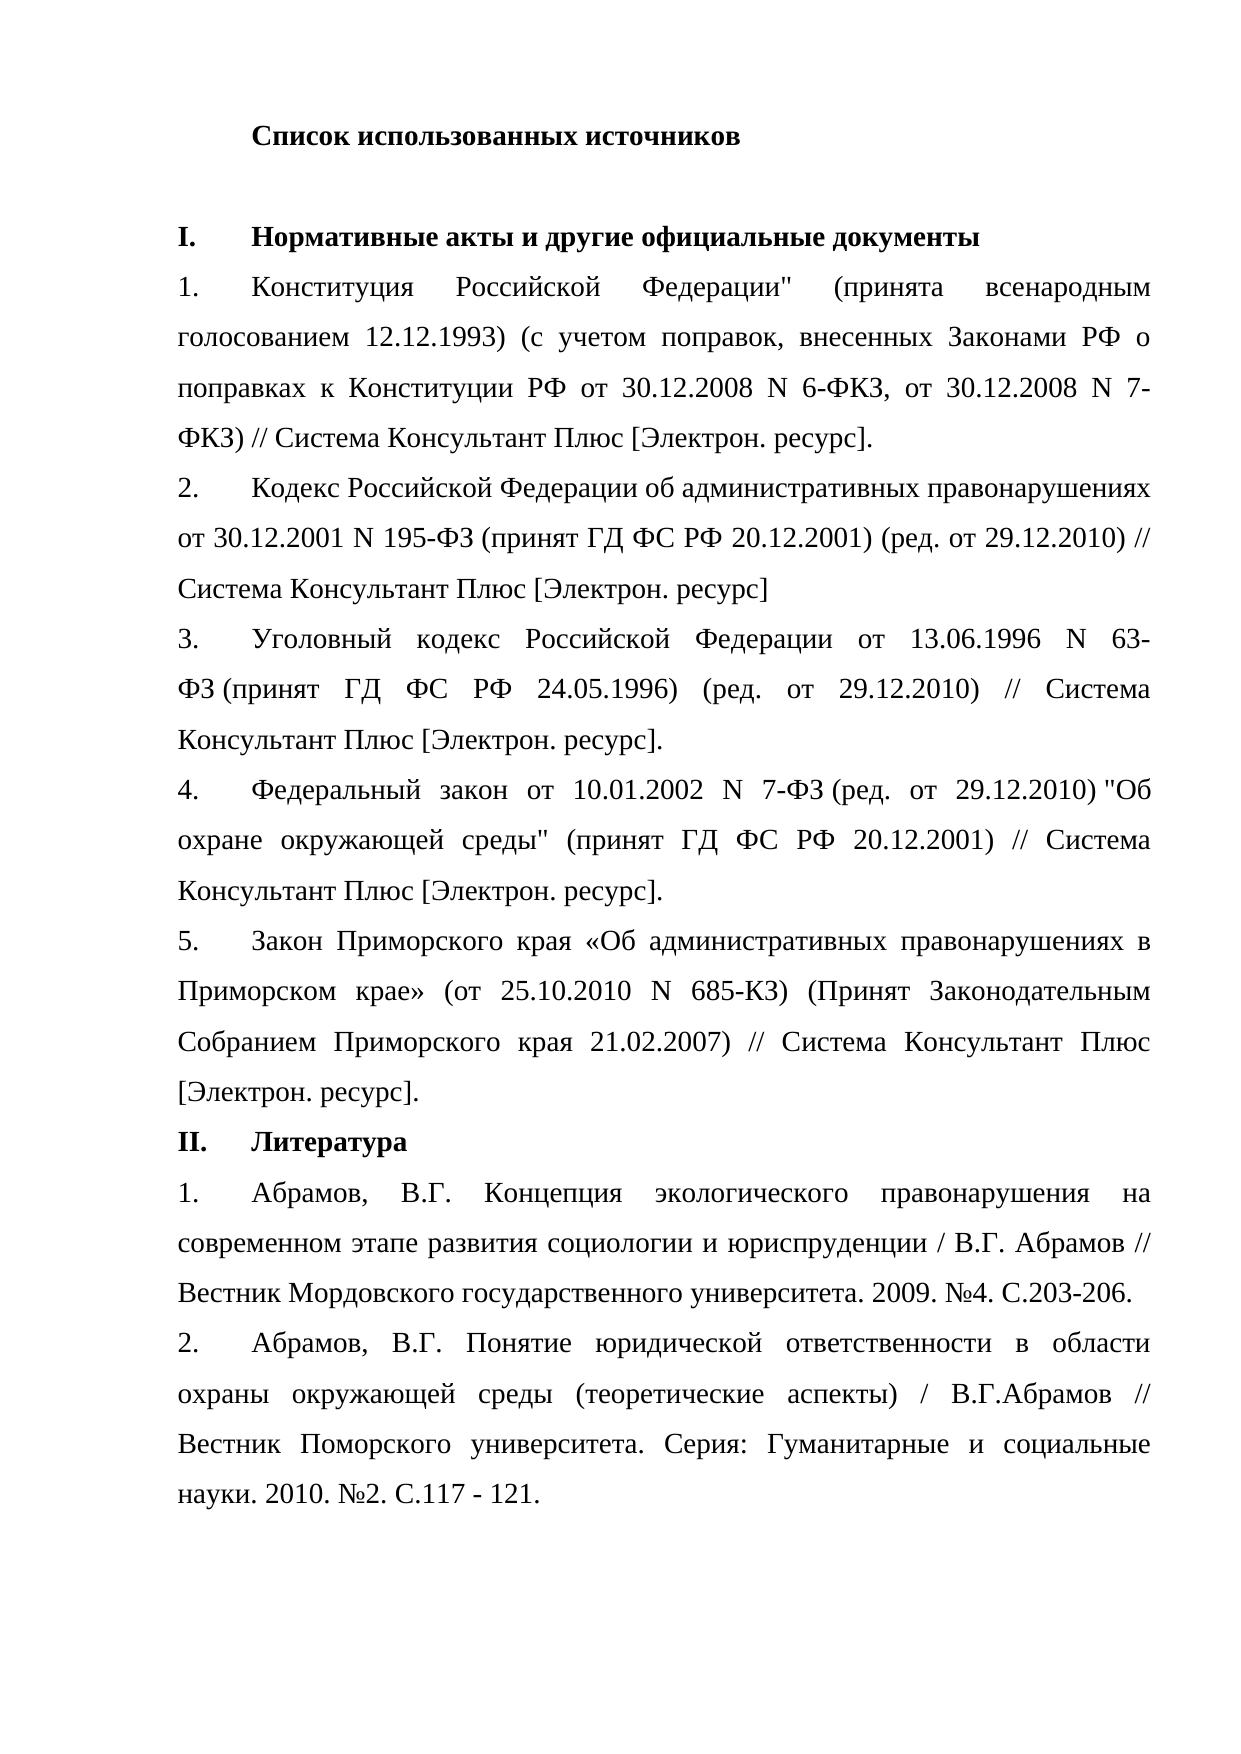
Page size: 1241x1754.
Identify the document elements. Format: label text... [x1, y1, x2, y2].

list Абрамов, В.Г. Концепция экологического правонарушения на современном этапе развития социологии и юриспруденции / В.Г. Абрамов // Вестник Мордовского государственного университета. 2009. №4. С.203-206. [177, 1175, 1152, 1309]
list Конституция Российской Федерации" (принята всенародным голосованием 12.12.1993) (с учетом поправок, внесенных Законами РФ о поправках к Конституции РФ от 30.12.2008 N 6-ФКЗ, от 30.12.2008 N 7-ФКЗ) // Система Консультант Плюс [Электрон. ресурс]. [177, 269, 1152, 453]
list Закон Приморского края «Об административных правонарушениях в Приморском крае» (от 25.10.2010 N 685-КЗ) (Принят Законодательным Собранием Приморского края 21.02.2007) // Система Консультант Плюс [Электрон. ресурс]. [177, 923, 1152, 1108]
list Литература [177, 1124, 1152, 1158]
list Кодекс Российской Федерации об административных правонарушениях от 30.12.2001 N 195-ФЗ (принят ГД ФС РФ 20.12.2001) (ред. от 29.12.2010) // Система Консультант Плюс [Электрон. ресурс] [177, 470, 1152, 604]
list Абрамов, В.Г. Понятие юридической ответственности в области охраны окружающей среды (теоретические аспекты) / В.Г.Абрамов // Вестник Поморского университета. Серия: Гуманитарные и социальные науки. 2010. №2. С.117 - 121. [177, 1326, 1152, 1510]
text Список использованных источников [177, 118, 1152, 152]
list Нормативные акты и другие официальные документы [177, 219, 1152, 252]
list Уголовный кодекс Российской Федерации от 13.06.1996 N 63-ФЗ (принят ГД ФС РФ 24.05.1996) (ред. от 29.12.2010) // Система Консультант Плюс [Электрон. ресурс]. [177, 621, 1152, 755]
list Федеральный закон от 10.01.2002 N 7-ФЗ (ред. от 29.12.2010) "Об охране окружающей среды" (принят ГД ФС РФ 20.12.2001) // Система Консультант Плюс [Электрон. ресурс]. [177, 772, 1152, 906]
